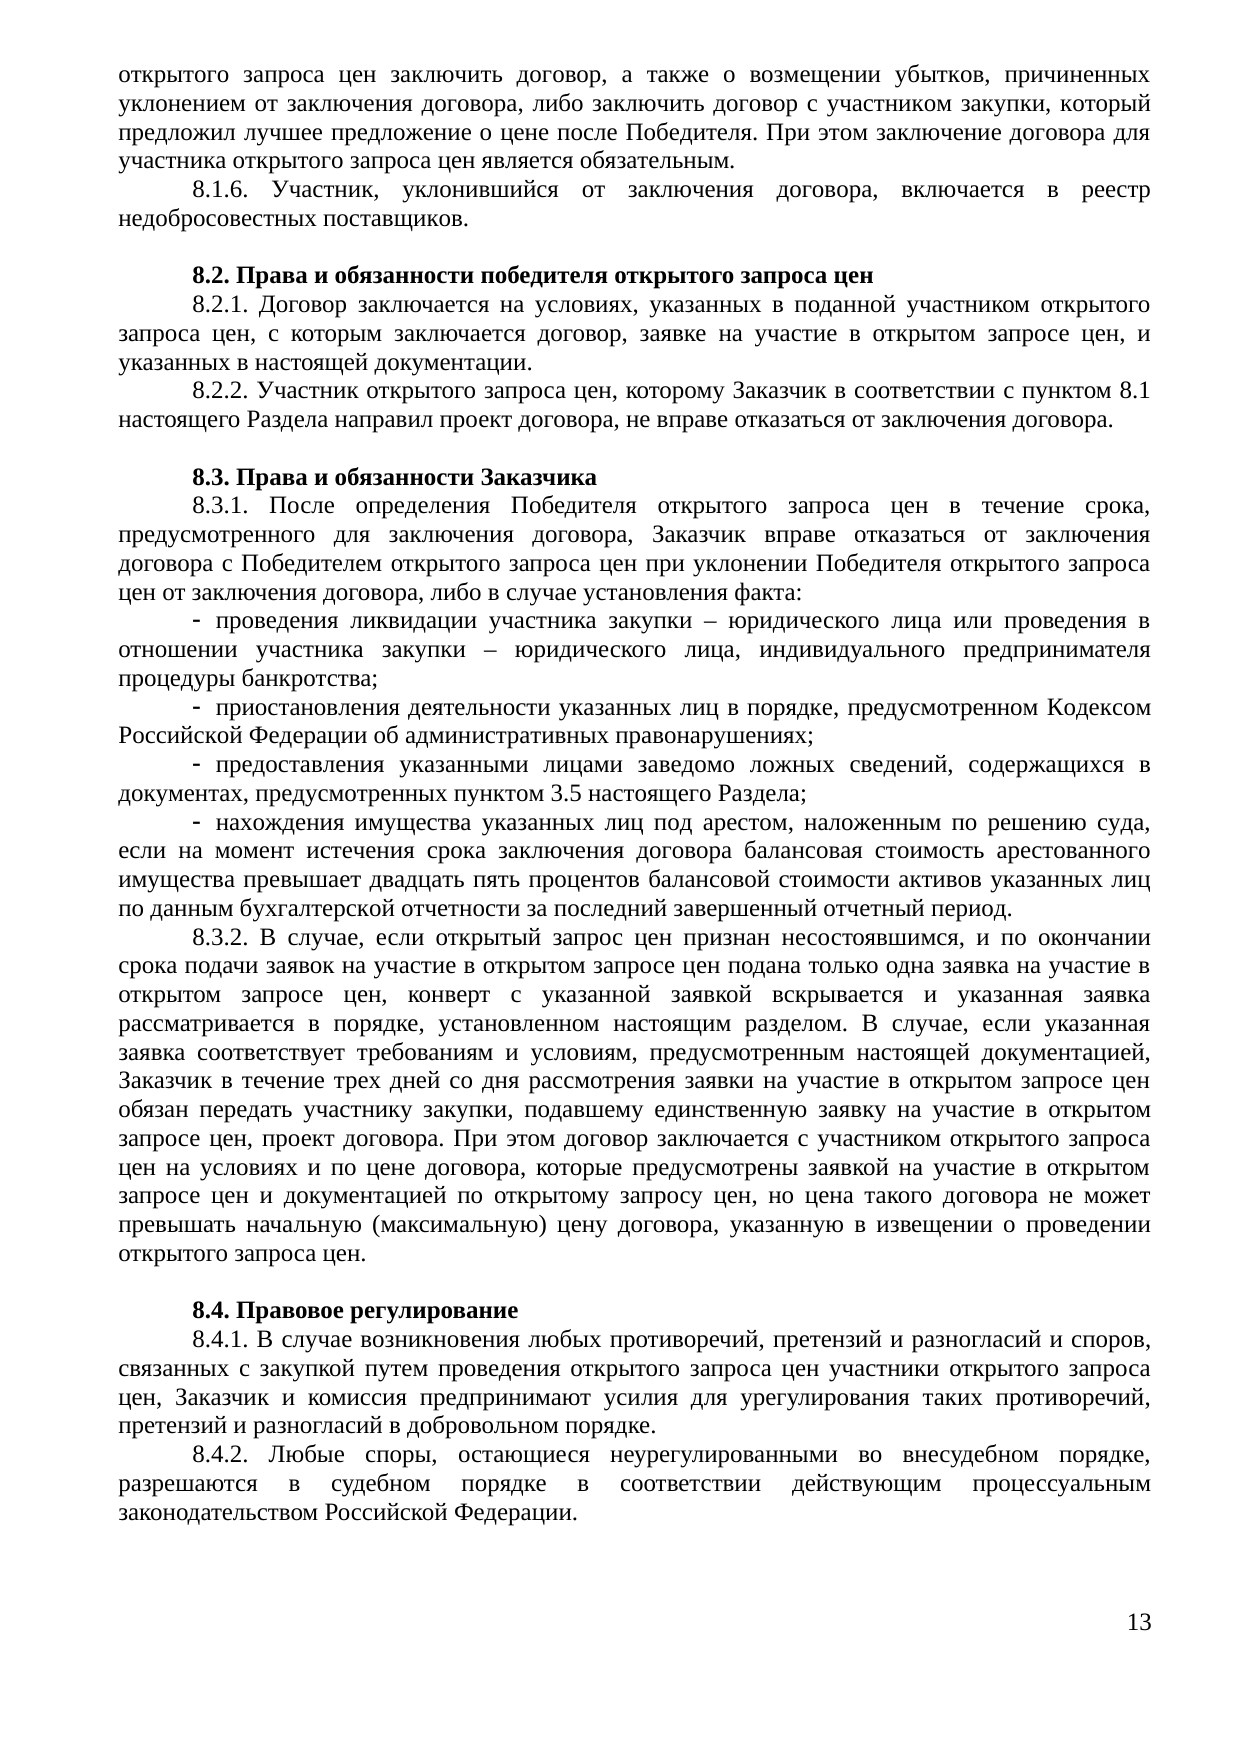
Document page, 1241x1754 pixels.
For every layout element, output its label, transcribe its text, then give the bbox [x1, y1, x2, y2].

list предоставления указанными лицами заведомо ложных сведений, содержащихся в документах, предусмотренных пунктом 3.5 настоящего Раздела; [118, 749, 1152, 807]
subtitle 8.2. Права и обязанности победителя открытого запроса цен [118, 260, 1152, 289]
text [118, 59, 1152, 174]
text 8.3.2. В случае, если открытый запрос цен признан несостоявшимся, и по окончании срока подачи заявок на участие в открытом запросе цен подана только одна заявка на участие в открытом запросе цен, конверт с указанной заявкой вскрывается и указанная заявка рассматривается в порядке, установленном настоящим разделом. В случае, если указанная заявка соответствует требованиям и условиям, предусмотренным настоящей документацией, Заказчик в течение трех дней со дня рассмотрения заявки на участие в открытом запросе цен обязан передать участнику закупки, подавшему единственную заявку на участие в открытом запросе цен, проект договора. При этом договор заключается с участником открытого запроса цен на условиях и по цене договора, которые предусмотрены заявкой на участие в открытом запросе цен и документацией по открытому запросу цен, но цена такого договора не может превышать начальную (максимальную) цену договора, указанную в извещении о проведении открытого запроса цен. [118, 922, 1152, 1267]
text 8.3.1. После определения Победителя открытого запроса цен в течение срока, предусмотренного для заключения договора, Заказчик вправе отказаться от заключения договора с Победителем открытого запроса цен при уклонении Победителя открытого запроса цен от заключения договора, либо в случае установления факта: [118, 490, 1152, 605]
text 8.1.6. Участник, уклонившийся от заключения договора, включается в реестр недобросовестных поставщиков. [118, 174, 1152, 232]
text 8.2.2. Участник открытого запроса цен, которому Заказчик в соответствии с пунктом 8.1 настоящего Раздела направил проект договора, не вправе отказаться от заключения договора. [118, 375, 1152, 433]
list проведения ликвидации участника закупки – юридического лица или проведения в отношении участника закупки – юридического лица, индивидуального предпринимателя процедуры банкротства; [118, 605, 1152, 692]
list приостановления деятельности указанных лиц в порядке, предусмотренном Кодексом Российской Федерации об административных правонарушениях; [118, 692, 1152, 749]
list нахождения имущества указанных лиц под арестом, наложенным по решению суда, если на момент истечения срока заключения договора балансовая стоимость арестованного имущества превышает двадцать пять процентов балансовой стоимости активов указанных лиц по данным бухгалтерской отчетности за последний завершенный отчетный период. [118, 807, 1152, 922]
text 8.4.1. В случае возникновения любых противоречий, претензий и разногласий и споров, связанных с закупкой путем проведения открытого запроса цен участники открытого запроса цен, Заказчик и комиссия предпринимают усилия для урегулирования таких противоречий, претензий и разногласий в добровольном порядке. [118, 1324, 1152, 1439]
text 8.4.2. Любые споры, остающиеся неурегулированными во внесудебном порядке, разрешаются в судебном порядке в соответствии действующим процессуальным законодательством Российской Федерации. [118, 1439, 1152, 1525]
text 8.4. Правовое регулирование [118, 1295, 1152, 1324]
text 8.2.1. Договор заключается на условиях, указанных в поданной участником открытого запроса цен, с которым заключается договор, заявке на участие в открытом запросе цен, и указанных в настоящей документации. [118, 289, 1152, 375]
subtitle 8.3. Права и обязанности Заказчика [118, 462, 1152, 490]
